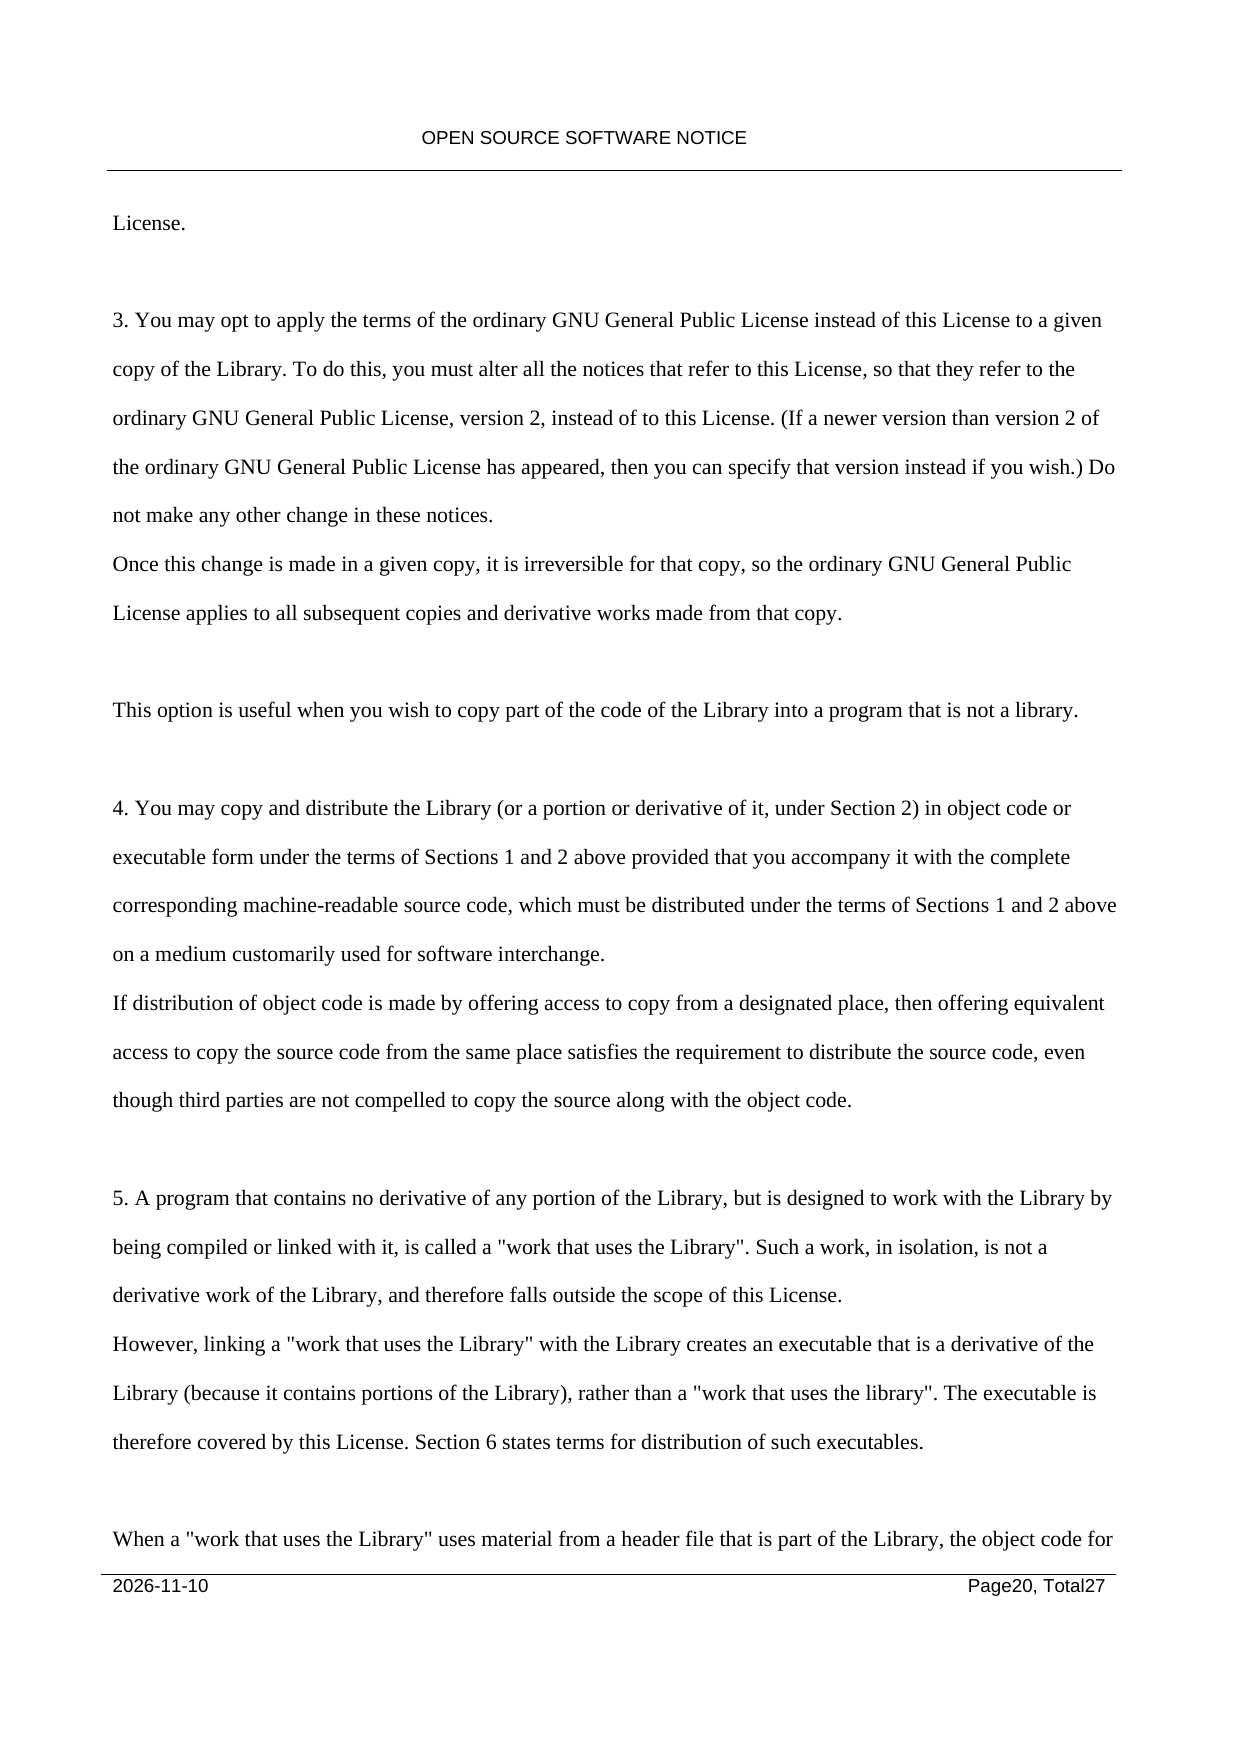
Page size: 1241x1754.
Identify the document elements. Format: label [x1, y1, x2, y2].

text [112, 206, 1128, 1555]
